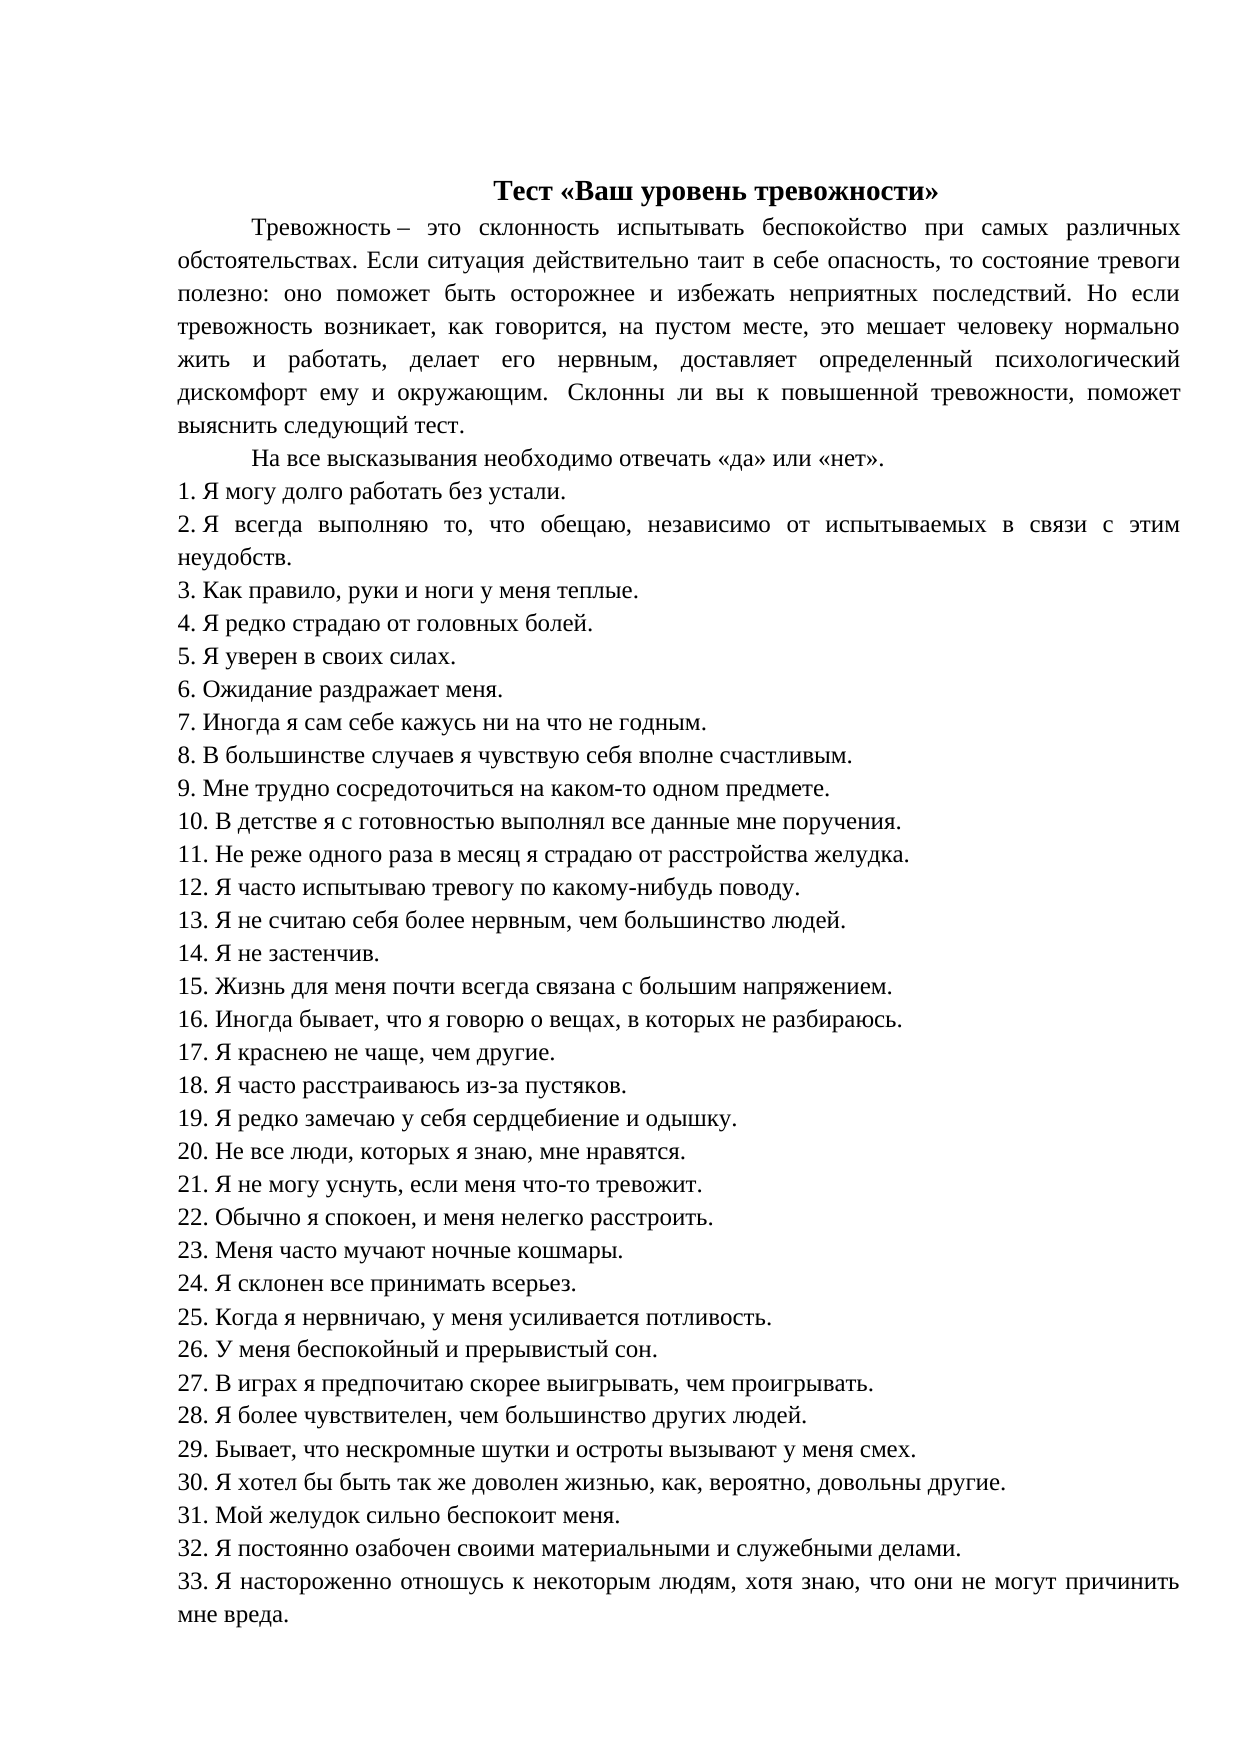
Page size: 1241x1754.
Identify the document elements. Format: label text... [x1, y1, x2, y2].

text 26. У меня беспокойный и прерывистый сон. [177, 1334, 1181, 1363]
text 21. Я не могу уснуть, если меня что-то тревожит. [177, 1169, 1181, 1198]
text 25. Когда я нервничаю, у меня усиливается потливость. [177, 1302, 1181, 1330]
text 30. Я хотел бы быть так же доволен жизнью, как, вероятно, довольны другие. [177, 1467, 1181, 1495]
text 17. Я краснею не чаще, чем другие. [177, 1037, 1181, 1066]
text 18. Я часто расстраиваюсь из-за пустяков. [177, 1070, 1181, 1099]
text Тревожность – это склонность испытывать беспокойство при самых различных обстоятельствах. Если ситуация действительно таит в себе опасность, то состояние тревоги полезно: оно поможет быть осторожнее и избежать неприятных последствий. Но если тревожность возникает, как говорится, на пустом месте, это мешает человеку нормально жить и работать, делает его нервным, доставляет определенный психологический дискомфорт ему и окружающим. Склонны ли вы к повышенной тревожности, поможет выяснить следующий тест. [177, 212, 1181, 439]
text 14. Я не застенчив. [177, 938, 1181, 967]
text 6. Ожидание раздражает меня. [177, 674, 1181, 703]
text 24. Я склонен все принимать всерьез. [177, 1268, 1181, 1297]
text 20. Не все люди, которых я знаю, мне нравятся. [177, 1136, 1181, 1165]
text 9. Мне трудно сосредоточиться на каком-то одном предмете. [177, 773, 1181, 802]
text 28. Я более чувствителен, чем большинство других людей. [177, 1401, 1181, 1429]
text 13. Я не считаю себя более нервным, чем большинство людей. [177, 905, 1181, 934]
text 23. Меня часто мучают ночные кошмары. [177, 1236, 1181, 1264]
text 31. Мой желудок сильно беспокоит меня. [177, 1500, 1181, 1528]
text 1. Я могу долго работать без устали. [177, 476, 1181, 505]
text 4. Я редко страдаю от головных болей. [177, 608, 1181, 637]
text 19. Я редко замечаю у себя сердцебиение и одышку. [177, 1103, 1181, 1132]
text 29. Бывает, что нескромные шутки и остроты вызывают у меня смех. [177, 1434, 1181, 1462]
text Тест «Ваш уровень тревожности» [177, 173, 1181, 207]
text 32. Я постоянно озабочен своими материальными и служебными делами. [177, 1533, 1181, 1561]
text 22. Обычно я спокоен, и меня нелегко расстроить. [177, 1202, 1181, 1231]
text 12. Я часто испытываю тревогу по какому-нибудь поводу. [177, 872, 1181, 901]
text 27. В играх я предпочитаю скорее выигрывать, чем проигрывать. [177, 1368, 1181, 1396]
text 5. Я уверен в своих силах. [177, 641, 1181, 670]
text На все высказывания необходимо отвечать «да» или «нет». [177, 443, 1181, 472]
text 11. Не реже одного раза в месяц я страдаю от расстройства желудка. [177, 839, 1181, 868]
text 10. В детстве я с готовностью выполнял все данные мне поручения. [177, 806, 1181, 835]
text 16. Иногда бывает, что я говорю о вещах, в которых не разбираюсь. [177, 1004, 1181, 1033]
text 7. Иногда я сам себе кажусь ни на что не годным. [177, 707, 1181, 736]
text 3. Как правило, руки и ноги у меня теплые. [177, 575, 1181, 604]
text 15. Жизнь для меня почти всегда связана с большим напряжением. [177, 971, 1181, 1000]
text 2. Я всегда выполняю то, что обещаю, независимо от испытываемых в связи с этим неудобств. [177, 509, 1181, 571]
text 33. Я настороженно отношусь к некоторым людям, хотя знаю, что они не могут причинить мне вреда. [177, 1566, 1181, 1627]
text 8. В большинстве случаев я чувствую себя вполне счастливым. [177, 740, 1181, 769]
